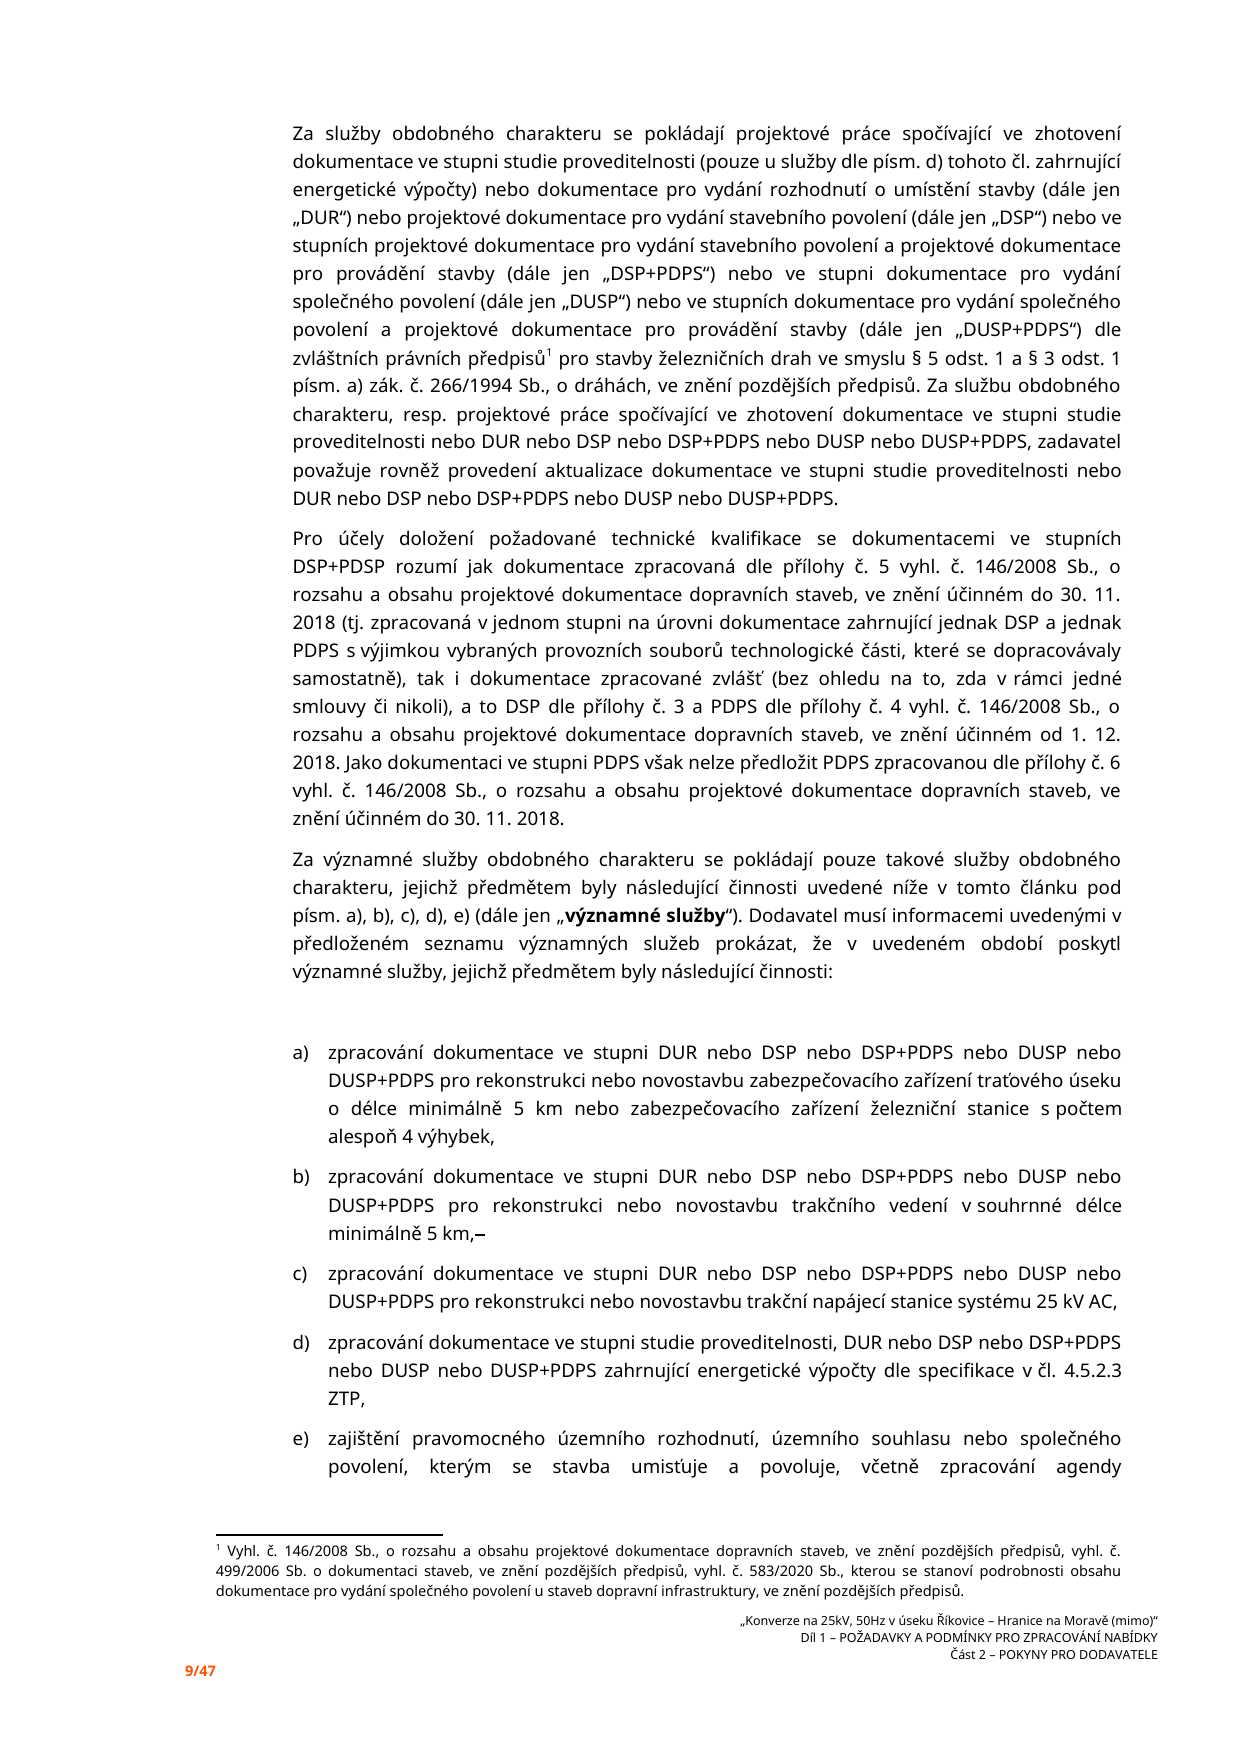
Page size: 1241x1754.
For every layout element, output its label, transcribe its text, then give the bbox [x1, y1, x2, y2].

list zpracování dokumentace ve stupni DUR nebo DSP nebo DSP+PDPS nebo DUSP nebo DUSP+PDPS pro rekonstrukci nebo novostavbu zabezpečovacího zařízení traťového úseku o délce minimálně 5 km nebo zabezpečovacího zařízení železniční stanice s počtem alespoň 4 výhybek, [292, 1039, 1122, 1149]
text Pro účely doložení požadované technické kvalifikace se dokumentacemi ve stupních DSP+PDSP rozumí jak dokumentace zpracovaná dle přílohy č. 5 vyhl. č. 146/2008 Sb., o rozsahu a obsahu projektové dokumentace dopravních staveb, ve znění účinném do 30. 11. 2018 (tj. zpracovaná v jednom stupni na úrovni dokumentace zahrnující jednak DSP a jednak PDPS s výjimkou vybraných provozních souborů technologické části, které se dopracovávaly samostatně), tak i dokumentace zpracované zvlášť (bez ohledu na to, zda v rámci jedné smlouvy či nikoli), a to DSP dle přílohy č. 3 a PDPS dle přílohy č. 4 vyhl. č. 146/2008 Sb., o rozsahu a obsahu projektové dokumentace dopravních staveb, ve znění účinném od 1. 12. 2018. Jako dokumentaci ve stupni PDPS však nelze předložit PDPS zpracovanou dle přílohy č. 6 vyhl. č. 146/2008 Sb., o rozsahu a obsahu projektové dokumentace dopravních staveb, ve znění účinném do 30. 11. 2018. [292, 525, 1122, 831]
text zpracování dokumentace ve stupni studie proveditelnosti, DUR nebo DSP nebo DSP+PDPS nebo DUSP nebo DUSP+PDPS zahrnující energetické výpočty dle specifikace v čl. 4.5.2.3 ZTP, [292, 1329, 1122, 1411]
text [292, 1426, 1122, 1479]
list zpracování dokumentace ve stupni DUR nebo DSP nebo DSP+PDPS nebo DUSP nebo DUSP+PDPS pro rekonstrukci nebo novostavbu trakční napájecí stanice systému 25 kV AC, [292, 1260, 1122, 1314]
text Za služby obdobného charakteru se pokládají projektové práce spočívající ve zhotovení dokumentace ve stupni studie proveditelnosti (pouze u služby dle písm. d) tohoto čl. zahrnující energetické výpočty) nebo dokumentace pro vydání rozhodnutí o umístění stavby (dále jen „DUR“) nebo projektové dokumentace pro vydání stavebního povolení (dále jen „DSP“) nebo ve stupních projektové dokumentace pro vydání stavebního povolení a projektové dokumentace pro provádění stavby (dále jen „DSP+PDPS“) nebo ve stupni dokumentace pro vydání společného povolení (dále jen „DUSP“) nebo ve stupních dokumentace pro vydání společného povolení a projektové dokumentace pro provádění stavby (dále jen „DUSP+PDPS“) dle zvláštních právních předpisů pro stavby železničních drah ve smyslu § 5 odst. 1 a § 3 odst. 1 písm. a) zák. č. 266/1994 Sb., o dráhách, ve znění pozdějších předpisů. Za službu obdobného charakteru, resp. projektové práce spočívající ve zhotovení dokumentace ve stupni studie proveditelnosti nebo DUR nebo DSP nebo DSP+PDPS nebo DUSP nebo DUSP+PDPS, zadavatel považuje rovněž provedení aktualizace dokumentace ve stupni studie proveditelnosti nebo DUR nebo DSP nebo DSP+PDPS nebo DUSP nebo DUSP+PDPS. [292, 121, 1122, 510]
text zpracování dokumentace ve stupni DUR nebo DSP nebo DSP+PDPS nebo DUSP nebo DUSP+PDPS pro rekonstrukci nebo novostavbu trakčního vedení v souhrnné délce minimálně 5 km, [292, 1164, 1122, 1245]
text Za významné služby obdobného charakteru se pokládají pouze takové služby obdobného charakteru, jejichž předmětem byly následující činnosti uvedené níže v tomto článku pod písm. a), b), c), d), e) (dále jen „významné služby“). Dodavatel musí informacemi uvedenými v předloženém seznamu významných služeb prokázat, že v uvedeném období poskytl významné služby, jejichž předmětem byly následující činnosti: [292, 846, 1122, 984]
